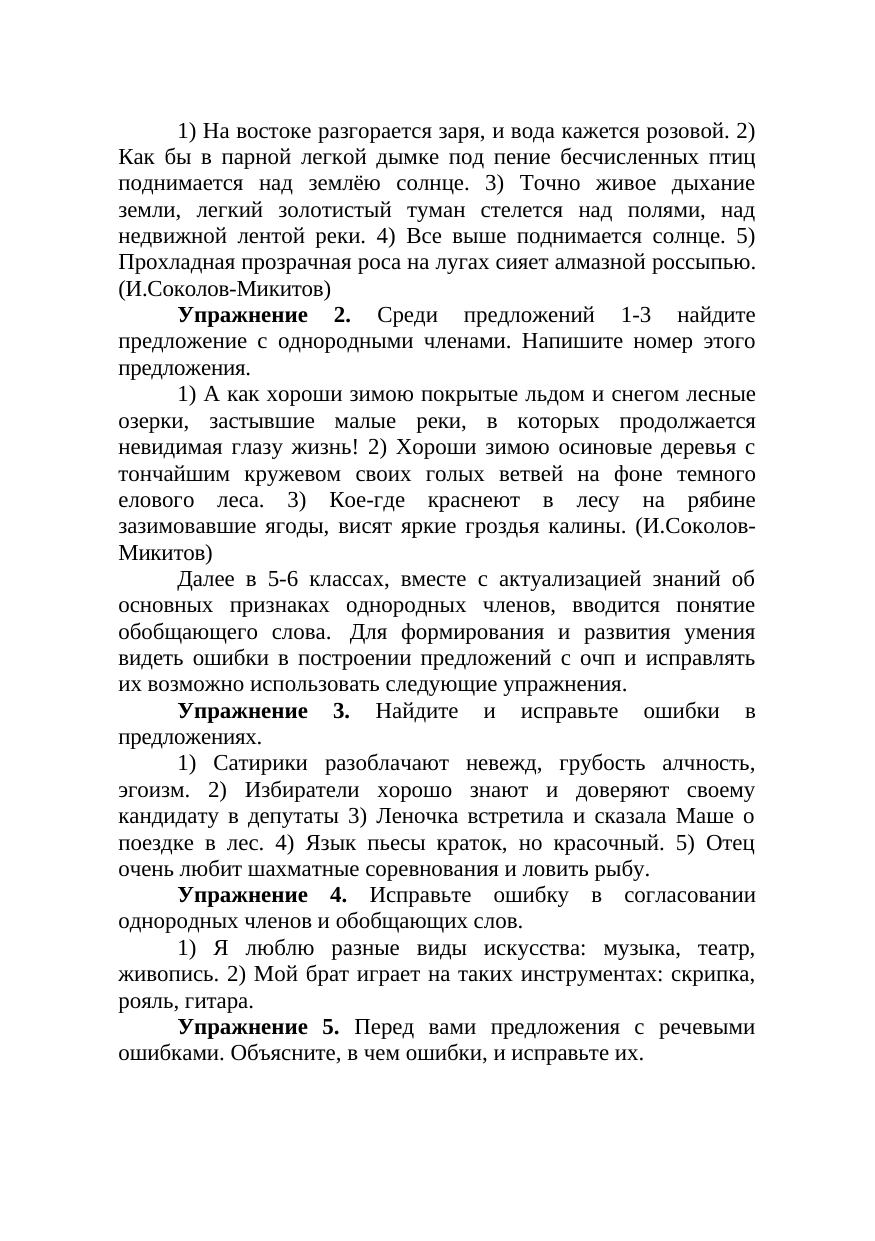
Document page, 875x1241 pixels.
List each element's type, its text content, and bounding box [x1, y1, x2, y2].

text 1) Сатирики разоблачают невежд, грубость алчность, эгоизм. 2) Избиратели хорошо знают и доверяют своему кандидату в депутаты 3) Леночка встретила и сказала Маше о поездке в лес. 4) Язык пьесы краток, но красочный. 5) Отец очень любит шахматные соревнования и ловить рыбу. [118, 749, 756, 881]
text Упражнение 4. Исправьте ошибку в согласовании однородных членов и обобщающих слов. [118, 881, 756, 934]
text Упражнение 2. Среди предложений 1-3 найдите предложение с однородными членами. Напишите номер этого предложения. [118, 301, 756, 380]
text 1) Я люблю разные виды искусства: музыка, театр, живопись. 2) Мой брат играет на таких инструментах: скрипка, рояль, гитара. [118, 934, 756, 1013]
text Далее в 5-6 классах, вместе с актуализацией знаний об основных признаках однородных членов, вводится понятие обобщающего слова. Для формирования и развития умения видеть ошибки в построении предложений с очп и исправлять их возможно использовать следующие упражнения. [118, 565, 756, 697]
text 1) А как хороши зимою покрытые льдом и снегом лесные озерки, застывшие малые реки, в которых продолжается невидимая глазу жизнь! 2) Хороши зимою осиновые деревья с тончайшим кружевом своих голых ветвей на фоне темного елового леса. 3) Кое-где краснеют в лесу на рябине зазимовавшие ягоды, висят яркие гроздья калины. (И.Соколов- Микитов) [118, 381, 757, 565]
text 1) На востоке разгорается заря, и вода кажется розовой. 2) Как бы в парной легкой дымке под пение бесчисленных птиц поднимается над землёю солнце. 3) Точно живое дыхание земли, легкий золотистый туман стелется над полями, над недвижной лентой реки. 4) Все выше поднимается солнце. 5) Прохладная прозрачная роса на лугах сияет алмазной россыпью. (И.Соколов-Микитов) [118, 117, 756, 301]
text Упражнение 3. Найдите и исправьте ошибки в предложениях. [118, 697, 756, 749]
text Упражнение 5. Перед вами предложения с речевыми ошибками. Объясните, в чем ошибки, и исправьте их. [118, 1013, 756, 1066]
